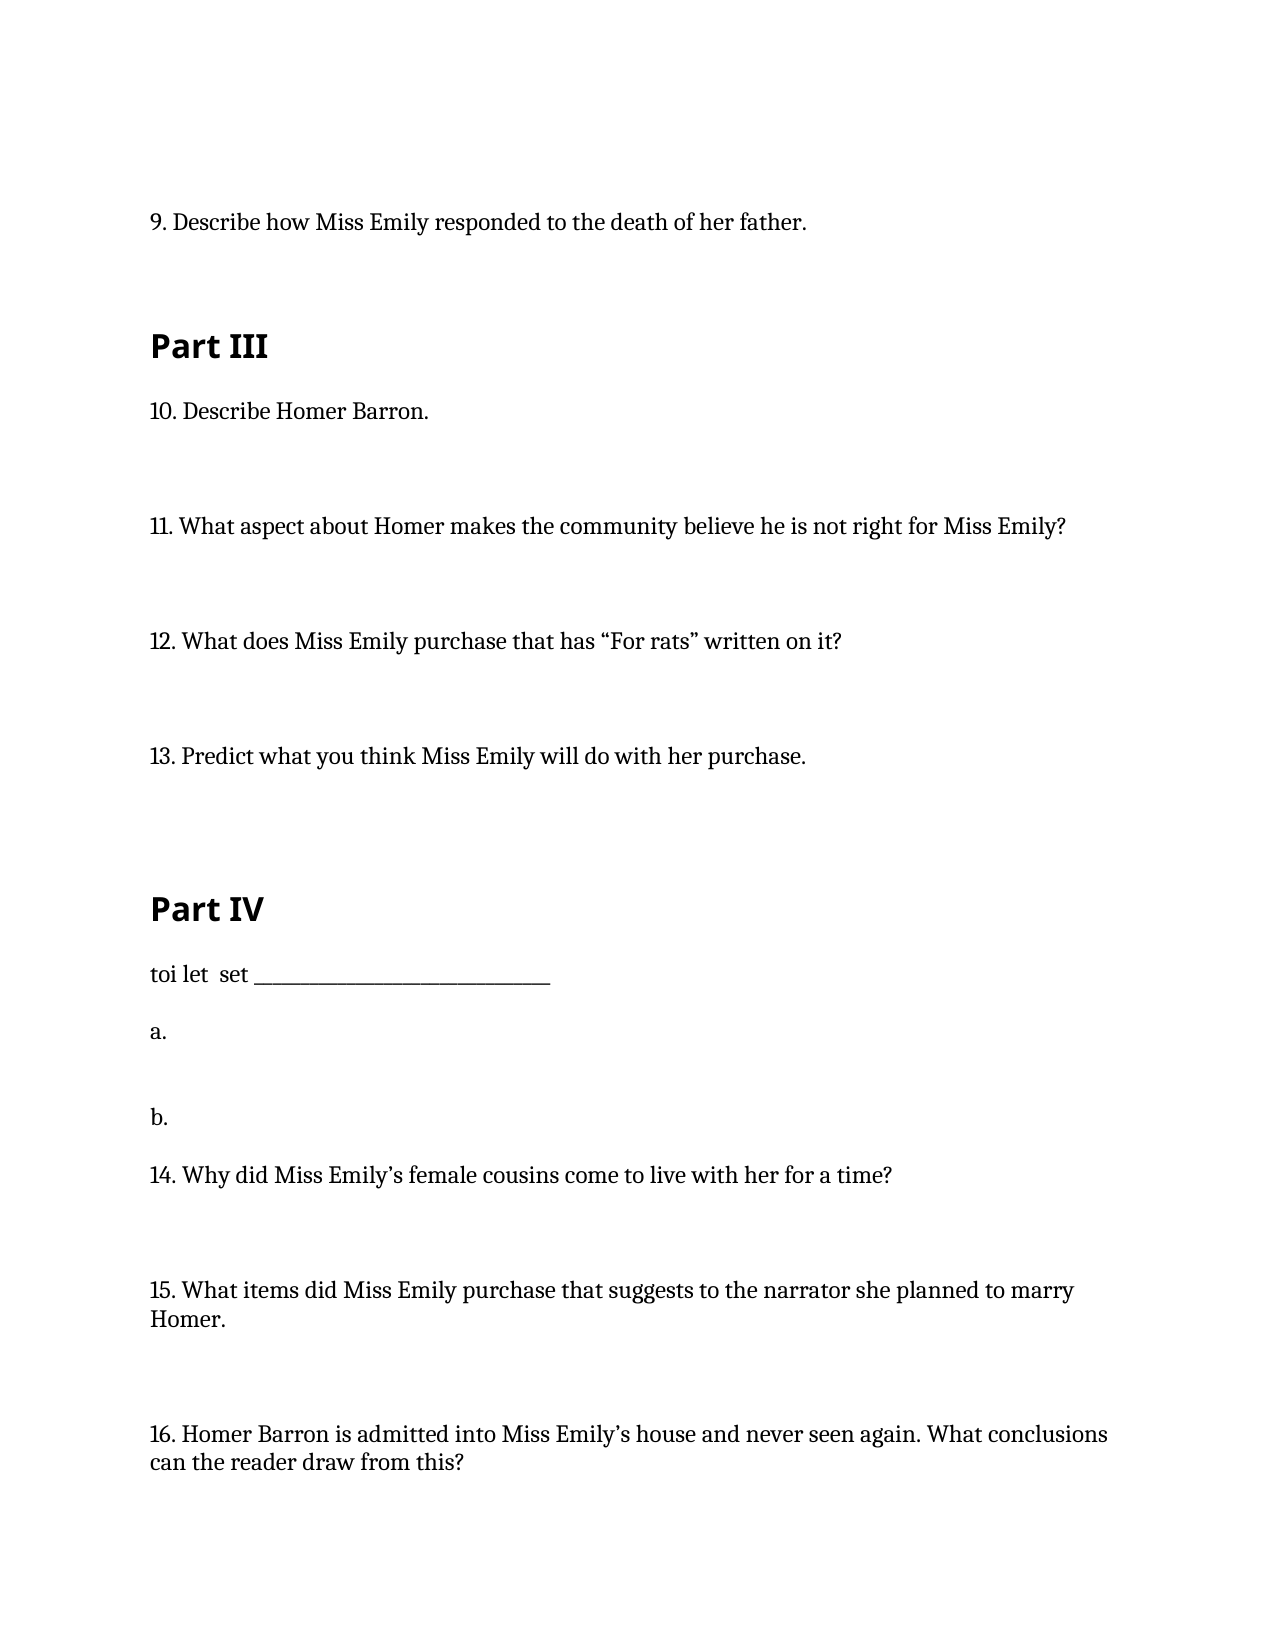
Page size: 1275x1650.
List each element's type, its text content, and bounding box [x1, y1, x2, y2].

text 9. Describe how Miss Emily responded to the death of her father. [150, 207, 1125, 236]
text Part IV [150, 885, 1125, 931]
text Part III [150, 322, 1125, 368]
text toi let set ________________________________ [150, 959, 1125, 988]
text 15. What items did Miss Emily purchase that suggests to the narrator she planned to marry Homer. [150, 1276, 1125, 1333]
text b. [150, 1103, 1125, 1132]
text 16. Homer Barron is admitted into Miss Emily’s house and never seen again. What conclusions can the reader draw from this? [150, 1419, 1125, 1477]
text 11. What aspect about Homer makes the community believe he is not right for Miss Emily? [150, 512, 1125, 540]
text 14. Why did Miss Emily’s female cousins come to live with her for a time? [150, 1161, 1125, 1189]
text 10. Describe Homer Barron. [150, 397, 1125, 425]
text 12. What does Miss Emily purchase that has “For rats” written on it? [150, 627, 1125, 655]
text a. [150, 1017, 1125, 1046]
text 13. Predict what you think Miss Emily will do with her purchase. [150, 742, 1125, 770]
